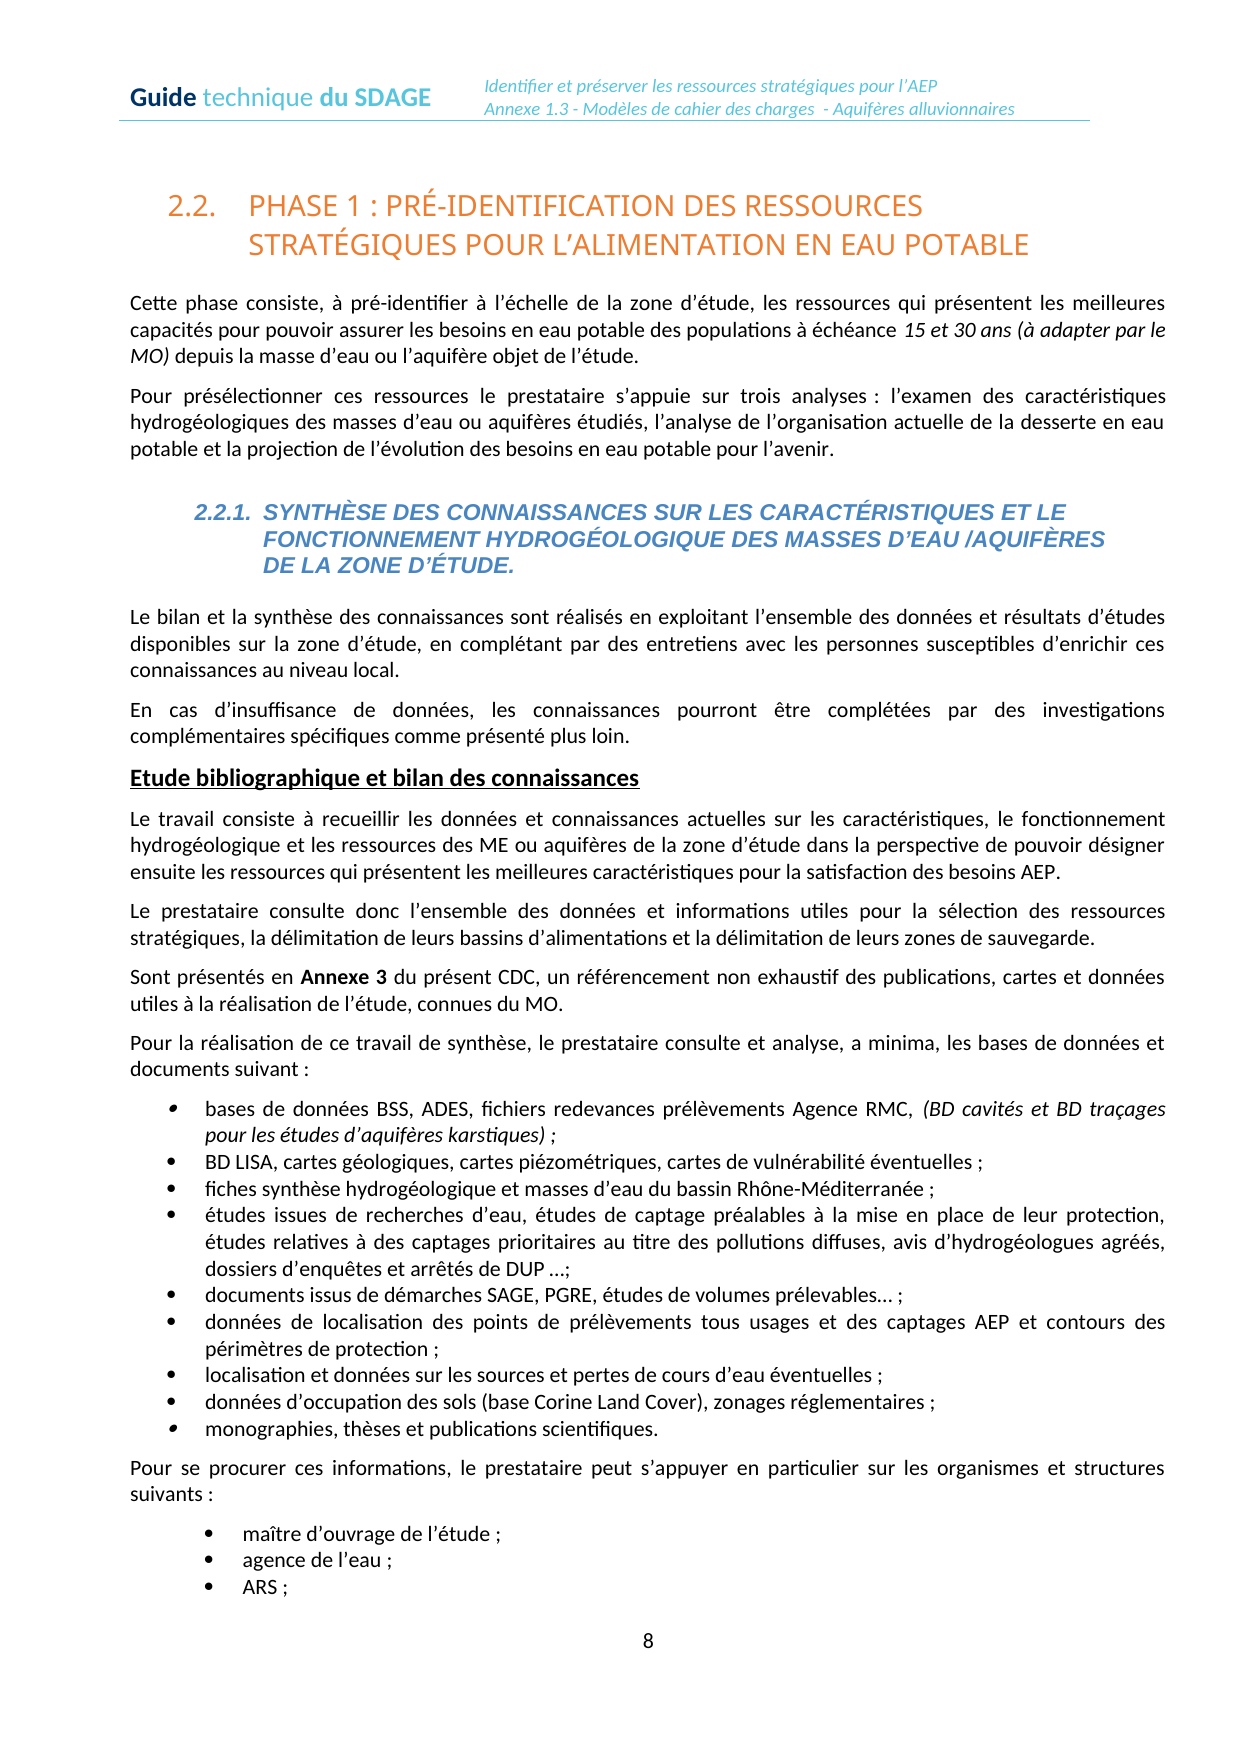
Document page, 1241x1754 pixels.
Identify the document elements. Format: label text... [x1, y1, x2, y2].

text Sont présentés en Annexe 3 du présent CDC, un référencement non exhaustif des publications, cartes et données utiles à la réalisation de l’étude, connues du MO. [130, 963, 1166, 1016]
text Etude bibliographique et bilan des connaissances [130, 762, 1166, 792]
list données d’occupation des sols (base Corine Land Cover), zonages réglementaires ; [167, 1388, 1166, 1415]
list maître d’ouvrage de l’étude ; [205, 1520, 1166, 1546]
list localisation et données sur les sources et pertes de cours d’eau éventuelles ; [167, 1361, 1166, 1388]
list fiches synthèse hydrogéologique et masses d’eau du bassin Rhône-Méditerranée ; [167, 1175, 1166, 1201]
text Le travail consiste à recueillir les données et connaissances actuelles sur les caractéristiques, le fonctionnement hydrogéologique et les ressources des ME ou aquifères de la zone d’étude dans la perspective de pouvoir désigner ensuite les ressources qui présentent les meilleures caractéristiques pour la satisfaction des besoins AEP. [130, 805, 1166, 885]
text Pour présélectionner ces ressources le prestataire s’appuie sur trois analyses : l’examen des caractéristiques hydrogéologiques des masses d’eau ou aquifères étudiés, l’analyse de l’organisation actuelle de la desserte en eau potable et la projection de l’évolution des besoins en eau potable pour l’avenir. [130, 382, 1166, 462]
list études issues de recherches d’eau, études de captage préalables à la mise en place de leur protection, études relatives à des captages prioritaires au titre des pollutions diffuses, avis d’hydrogéologues agréés, dossiers d’enquêtes et arrêtés de DUP …; [167, 1201, 1166, 1281]
text Le bilan et la synthèse des connaissances sont réalisés en exploitant l’ensemble des données et résultats d’études disponibles sur la zone d’étude, en complétant par des entretiens avec les personnes susceptibles d’enrichir ces connaissances au niveau local. [130, 603, 1166, 683]
text Synthèse des connaissances sur les caractéristiques et le fonctionnement hydrogéologique des masses d’eau /aquifères de la zone d’étude. [194, 499, 1137, 578]
list documents issus de démarches SAGE, PGRE, études de volumes prélevables… ; [167, 1281, 1166, 1308]
text Phase 1 : Pré-identification des ressources stratégiques pour l’alimentation en eau potable [167, 185, 1137, 264]
list données de localisation des points de prélèvements tous usages et des captages AEP et contours des périmètres de protection ; [167, 1308, 1166, 1361]
list agence de l’eau ; [205, 1546, 1166, 1573]
text Le prestataire consulte donc l’ensemble des données et informations utiles pour la sélection des ressources stratégiques, la délimitation de leurs bassins d’alimentations et la délimitation de leurs zones de sauvegarde. [130, 897, 1166, 951]
list monographies, thèses et publications scientifiques. [167, 1415, 1166, 1441]
list bases de données BSS, ADES, fichiers redevances prélèvements Agence RMC, (BD cavités et BD traçages pour les études d’aquifères karstiques) ; [167, 1095, 1166, 1148]
text Pour la réalisation de ce travail de synthèse, le prestataire consulte et analyse, a minima, les bases de données et documents suivant : [130, 1029, 1166, 1082]
text Cette phase consiste, à pré-identifier à l’échelle de la zone d’étude, les ressources qui présentent les meilleures capacités pour pouvoir assurer les besoins en eau potable des populations à échéance 15 et 30 ans (à adapter par le MO) depuis la masse d’eau ou l’aquifère objet de l’étude. [130, 289, 1166, 369]
list BD LISA, cartes géologiques, cartes piézométriques, cartes de vulnérabilité éventuelles ; [167, 1148, 1166, 1175]
text En cas d’insuffisance de données, les connaissances pourront être complétées par des investigations complémentaires spécifiques comme présenté plus loin. [130, 696, 1166, 749]
text Pour se procurer ces informations, le prestataire peut s’appuyer en particulier sur les organismes et structures suivants : [130, 1454, 1166, 1507]
list ARS ; [205, 1573, 1166, 1600]
